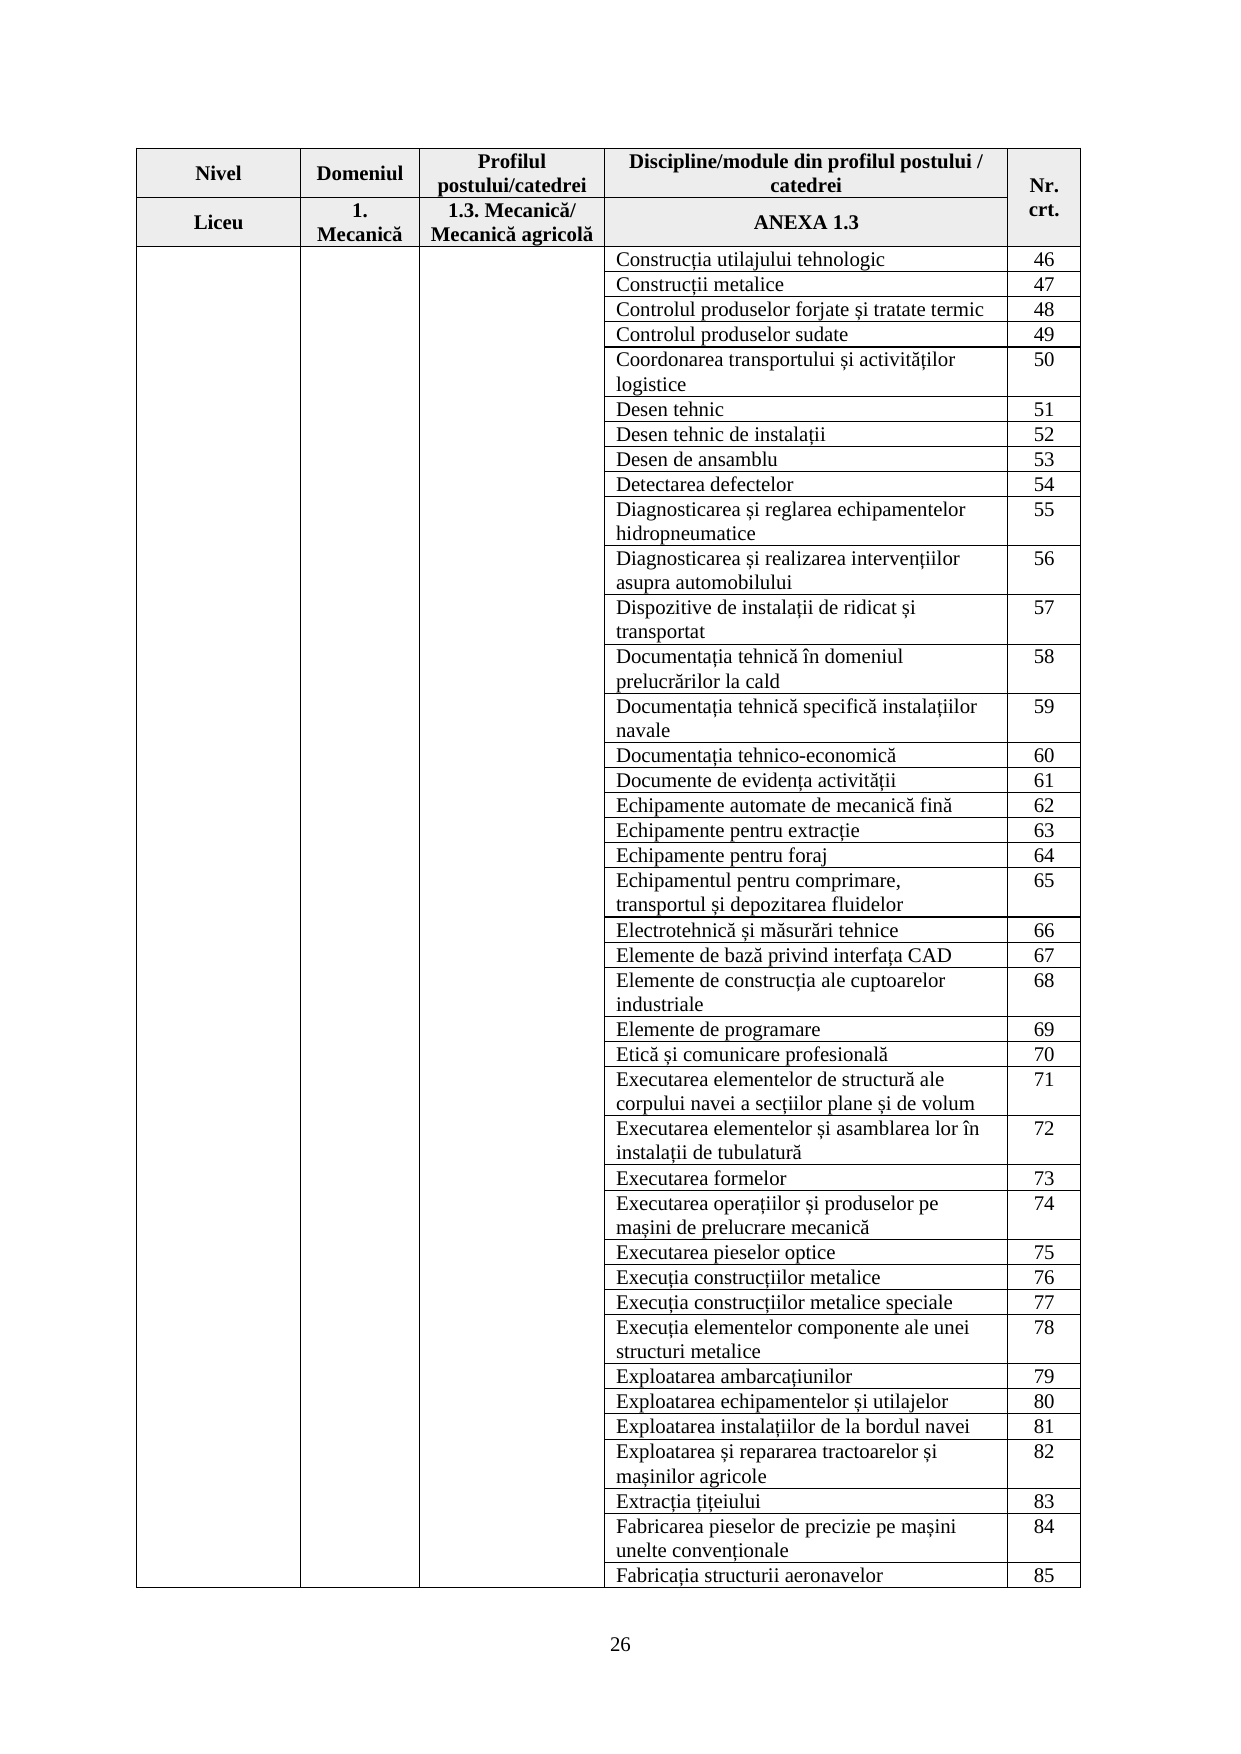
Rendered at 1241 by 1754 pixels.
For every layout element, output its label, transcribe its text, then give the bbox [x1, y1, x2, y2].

table_cell Echipamente pentru foraj [605, 843, 1007, 867]
table_header Discipline/module din profilul postului / catedrei [605, 149, 1007, 197]
table_cell Exploatarea instalațiilor de la bordul navei [605, 1414, 1007, 1438]
table_cell 81 [1008, 1414, 1080, 1438]
table_cell Echipamentul pentru comprimare, transportul și depozitarea fluidelor [605, 868, 1007, 916]
table_cell Executarea elementelor și asamblarea lor în instalații de tubulatură [605, 1116, 1007, 1164]
table_cell 57 [1008, 595, 1080, 643]
table_cell 60 [1008, 743, 1080, 767]
table_cell Elemente de bază privind interfața CAD [605, 943, 1007, 967]
table_cell Exploatarea echipamentelor și utilajelor [605, 1389, 1007, 1413]
table_cell Executarea pieselor optice [605, 1240, 1007, 1264]
table_cell 63 [1008, 818, 1080, 842]
table_cell Execuția elementelor componente ale unei structuri metalice [605, 1315, 1007, 1363]
table_cell Documente de evidența activității [605, 768, 1007, 792]
table_cell Diagnosticarea și realizarea intervențiilor asupra automobilului [605, 546, 1007, 594]
table_cell 83 [1008, 1489, 1080, 1513]
table_cell 65 [1008, 868, 1080, 916]
table_cell 1. Mecanică [301, 198, 419, 246]
table_cell 78 [1008, 1315, 1080, 1363]
table_header Nr. crt. [1008, 149, 1080, 246]
table_cell 69 [1008, 1017, 1080, 1041]
table_cell Desen tehnic de instalații [605, 422, 1007, 446]
table_cell 80 [1008, 1389, 1080, 1413]
table_cell 79 [1008, 1364, 1080, 1388]
table_cell 51 [1008, 397, 1080, 421]
table_cell Executarea formelor [605, 1165, 1007, 1189]
table_cell Coordonarea transportului și activităților logistice [605, 348, 1007, 396]
table_cell 77 [1008, 1290, 1080, 1314]
table_cell Controlul produselor sudate [605, 322, 1007, 346]
table_cell Fabricația structurii aeronavelor [605, 1563, 1007, 1587]
table_cell Dispozitive de instalații de ridicat și transportat [605, 595, 1007, 643]
table_cell 74 [1008, 1191, 1080, 1239]
table_cell Etică și comunicare profesională [605, 1042, 1007, 1066]
table_cell 47 [1008, 272, 1080, 296]
table_cell Documentația tehnică în domeniul prelucrărilor la cald [605, 645, 1007, 693]
table_cell 59 [1008, 694, 1080, 742]
table_cell Fabricarea pieselor de precizie pe mașini unelte convenționale [605, 1514, 1007, 1562]
table_header Domeniul [301, 149, 419, 197]
table_cell Executarea operațiilor și produselor pe mașini de prelucrare mecanică [605, 1191, 1007, 1239]
table_cell 73 [1008, 1165, 1080, 1189]
table_cell 58 [1008, 645, 1080, 693]
table_cell 64 [1008, 843, 1080, 867]
table_cell Desen de ansamblu [605, 447, 1007, 471]
table_cell Electrotehnică și măsurări tehnice [605, 918, 1007, 942]
table_cell Extracția țițeiului [605, 1489, 1007, 1513]
table_header Nivel [137, 149, 300, 197]
table_cell 67 [1008, 943, 1080, 967]
table_cell 76 [1008, 1265, 1080, 1289]
table_cell 72 [1008, 1116, 1080, 1164]
table_cell 66 [1008, 918, 1080, 942]
table_cell 55 [1008, 497, 1080, 545]
table_cell 70 [1008, 1042, 1080, 1066]
table_cell 56 [1008, 546, 1080, 594]
table_cell 50 [1008, 348, 1080, 396]
table_cell Execuția construcțiilor metalice speciale [605, 1290, 1007, 1314]
table_cell Documentația tehnică specifică instalațiilor navale [605, 694, 1007, 742]
table_cell 84 [1008, 1514, 1080, 1562]
table_cell 82 [1008, 1440, 1080, 1488]
table_cell Detectarea defectelor [605, 472, 1007, 496]
table_cell 61 [1008, 768, 1080, 792]
table_cell 49 [1008, 322, 1080, 346]
table_cell 62 [1008, 793, 1080, 817]
table_cell Diagnosticarea și reglarea echipamentelor hidropneumatice [605, 497, 1007, 545]
table_cell Construcția utilajului tehnologic [605, 247, 1007, 271]
table_cell Construcții metalice [605, 272, 1007, 296]
table_cell 53 [1008, 447, 1080, 471]
table_cell 85 [1008, 1563, 1080, 1587]
table_cell Exploatarea ambarcațiunilor [605, 1364, 1007, 1388]
table_cell 46 [1008, 247, 1080, 271]
table_cell Echipamente pentru extracție [605, 818, 1007, 842]
table_cell Elemente de construcția ale cuptoarelor industriale [605, 968, 1007, 1016]
table_cell ANEXA 1.3 [605, 198, 1007, 246]
table_cell 48 [1008, 297, 1080, 321]
table_cell 75 [1008, 1240, 1080, 1264]
table_cell Desen tehnic [605, 397, 1007, 421]
table_cell 52 [1008, 422, 1080, 446]
table_cell Executarea elementelor de structură ale corpului navei a secțiilor plane și de volum [605, 1067, 1007, 1115]
table_cell Liceu [137, 198, 300, 246]
table_cell 68 [1008, 968, 1080, 1016]
table_header Profilul postului/catedrei [420, 149, 604, 197]
table_cell 54 [1008, 472, 1080, 496]
table_cell 1.3. Mecanică/ Mecanică agricolă [420, 198, 604, 246]
table_cell Echipamente automate de mecanică fină [605, 793, 1007, 817]
table_cell 71 [1008, 1067, 1080, 1115]
table_cell Execuția construcțiilor metalice [605, 1265, 1007, 1289]
table_cell Elemente de programare [605, 1017, 1007, 1041]
table_cell Exploatarea și repararea tractoarelor și mașinilor agricole [605, 1440, 1007, 1488]
table_cell Controlul produselor forjate și tratate termic [605, 297, 1007, 321]
table_cell Documentația tehnico-economică [605, 743, 1007, 767]
